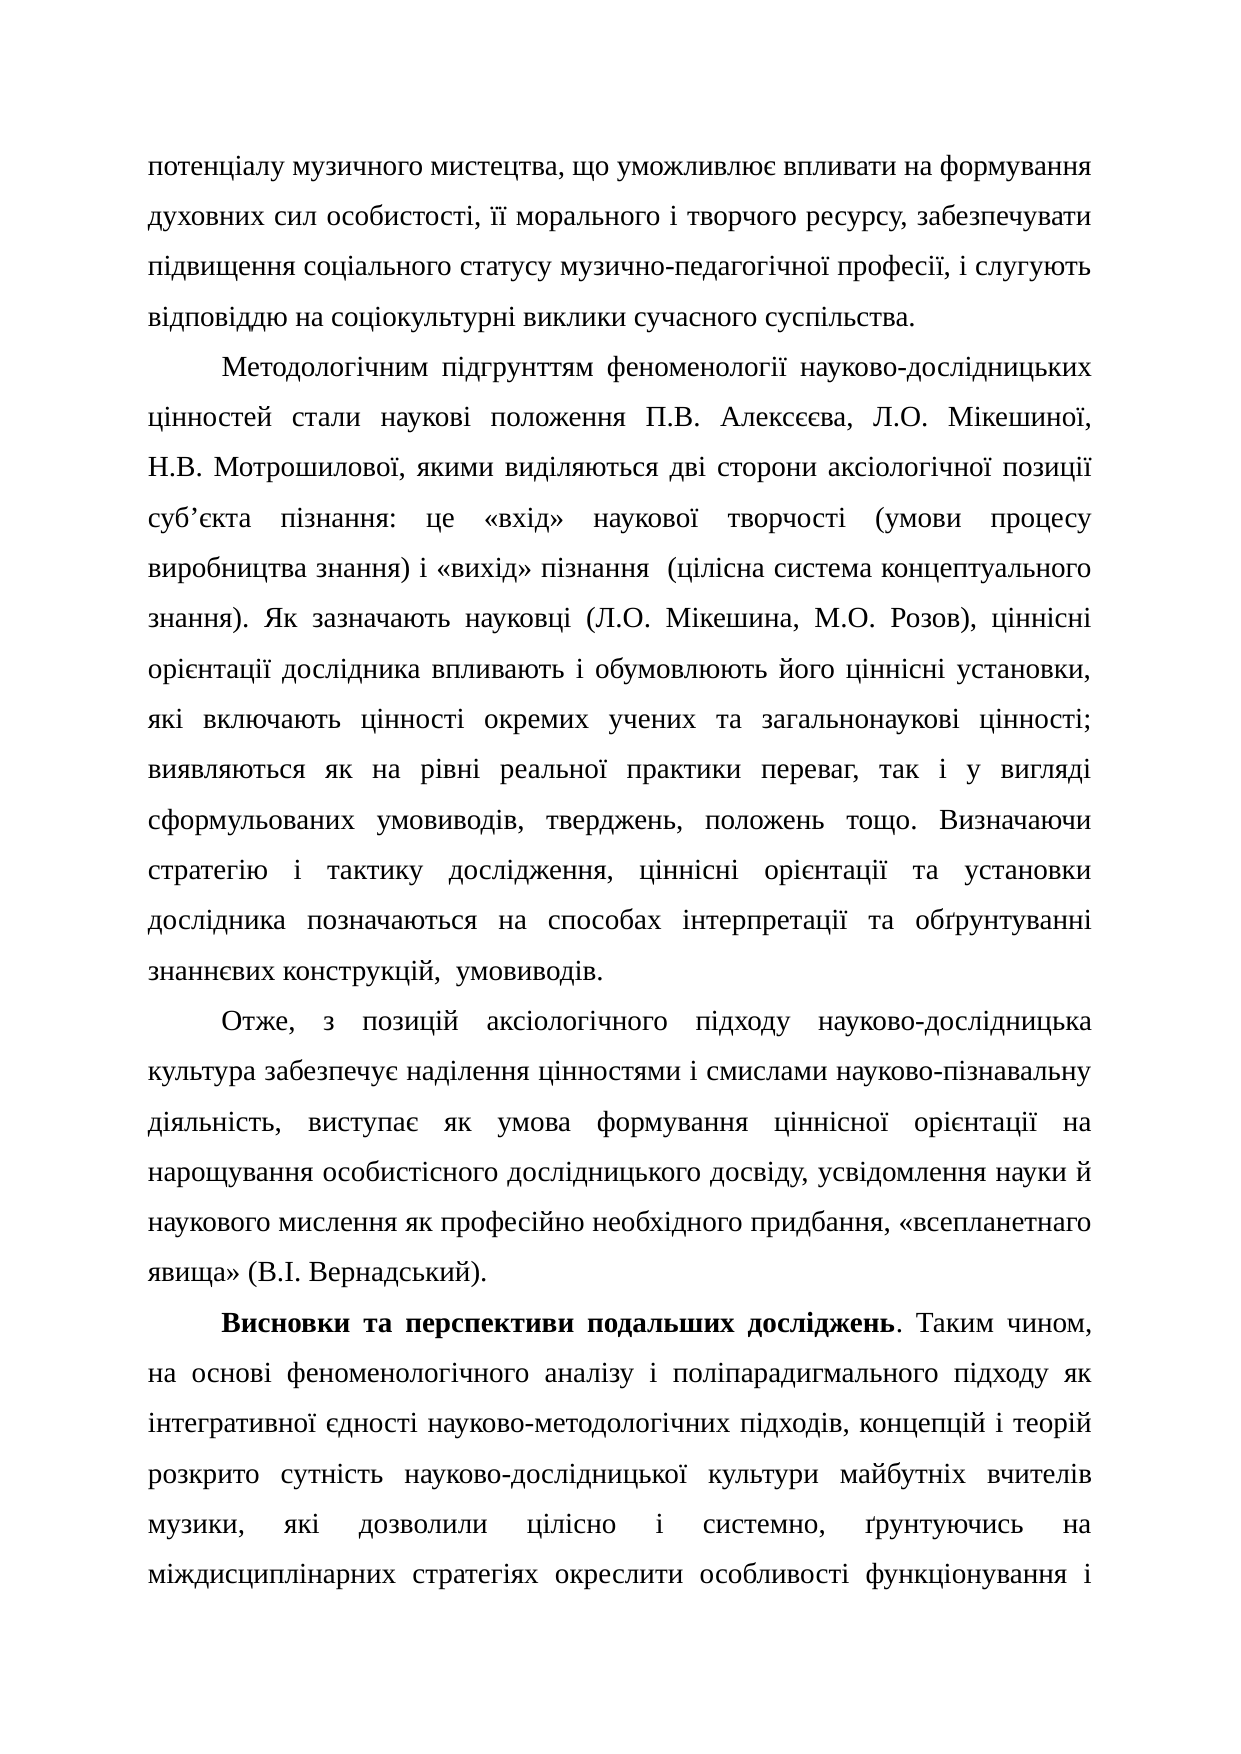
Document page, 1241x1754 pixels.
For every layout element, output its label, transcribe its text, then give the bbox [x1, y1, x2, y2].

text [148, 1305, 1092, 1590]
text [148, 148, 1092, 332]
text Методологічним підгрунттям феноменології науково-дослідницьких цінностей стали наукові положення П.В. Алексєєва, Л.О. Мікешиної, Н.В. Мотрошилової, якими виділяються дві сторони аксіологічної позиції суб’єкта пізнання: це «вхід» наукової творчості (умови процесу виробництва знання) і «вихід» пізнання (цілісна система концептуального знання). Як зазначають науковці (Л.О. Мікешина, М.О. Розов), ціннісні орієнтації дослідника впливають і обумовлюють його ціннісні установки, які включають цінності окремих учених та загальнонаукові цінності; виявляються як на рівні реальної практики переваг, так і у вигляді сформульованих умовиводів, тверджень, положень тощо. Визначаючи стратегію і тактику дослідження, ціннісні орієнтації та установки дослідника позначаються на способах інтерпретації та обґрунтуванні знаннєвих конструкцій, умовиводів. [148, 349, 1092, 986]
text Отже, з позицій аксіологічного підходу науково-дослідницька культура забезпечує наділення цінностями і смислами науково-пізнавальну діяльність, виступає як умова формування ціннісної орієнтації на нарощування особистісного дослідницького досвіду, усвідомлення науки й наукового мислення як професійно необхідного придбання, «всепланетнаго явища» (В.І. Вернадський). [148, 1003, 1092, 1288]
